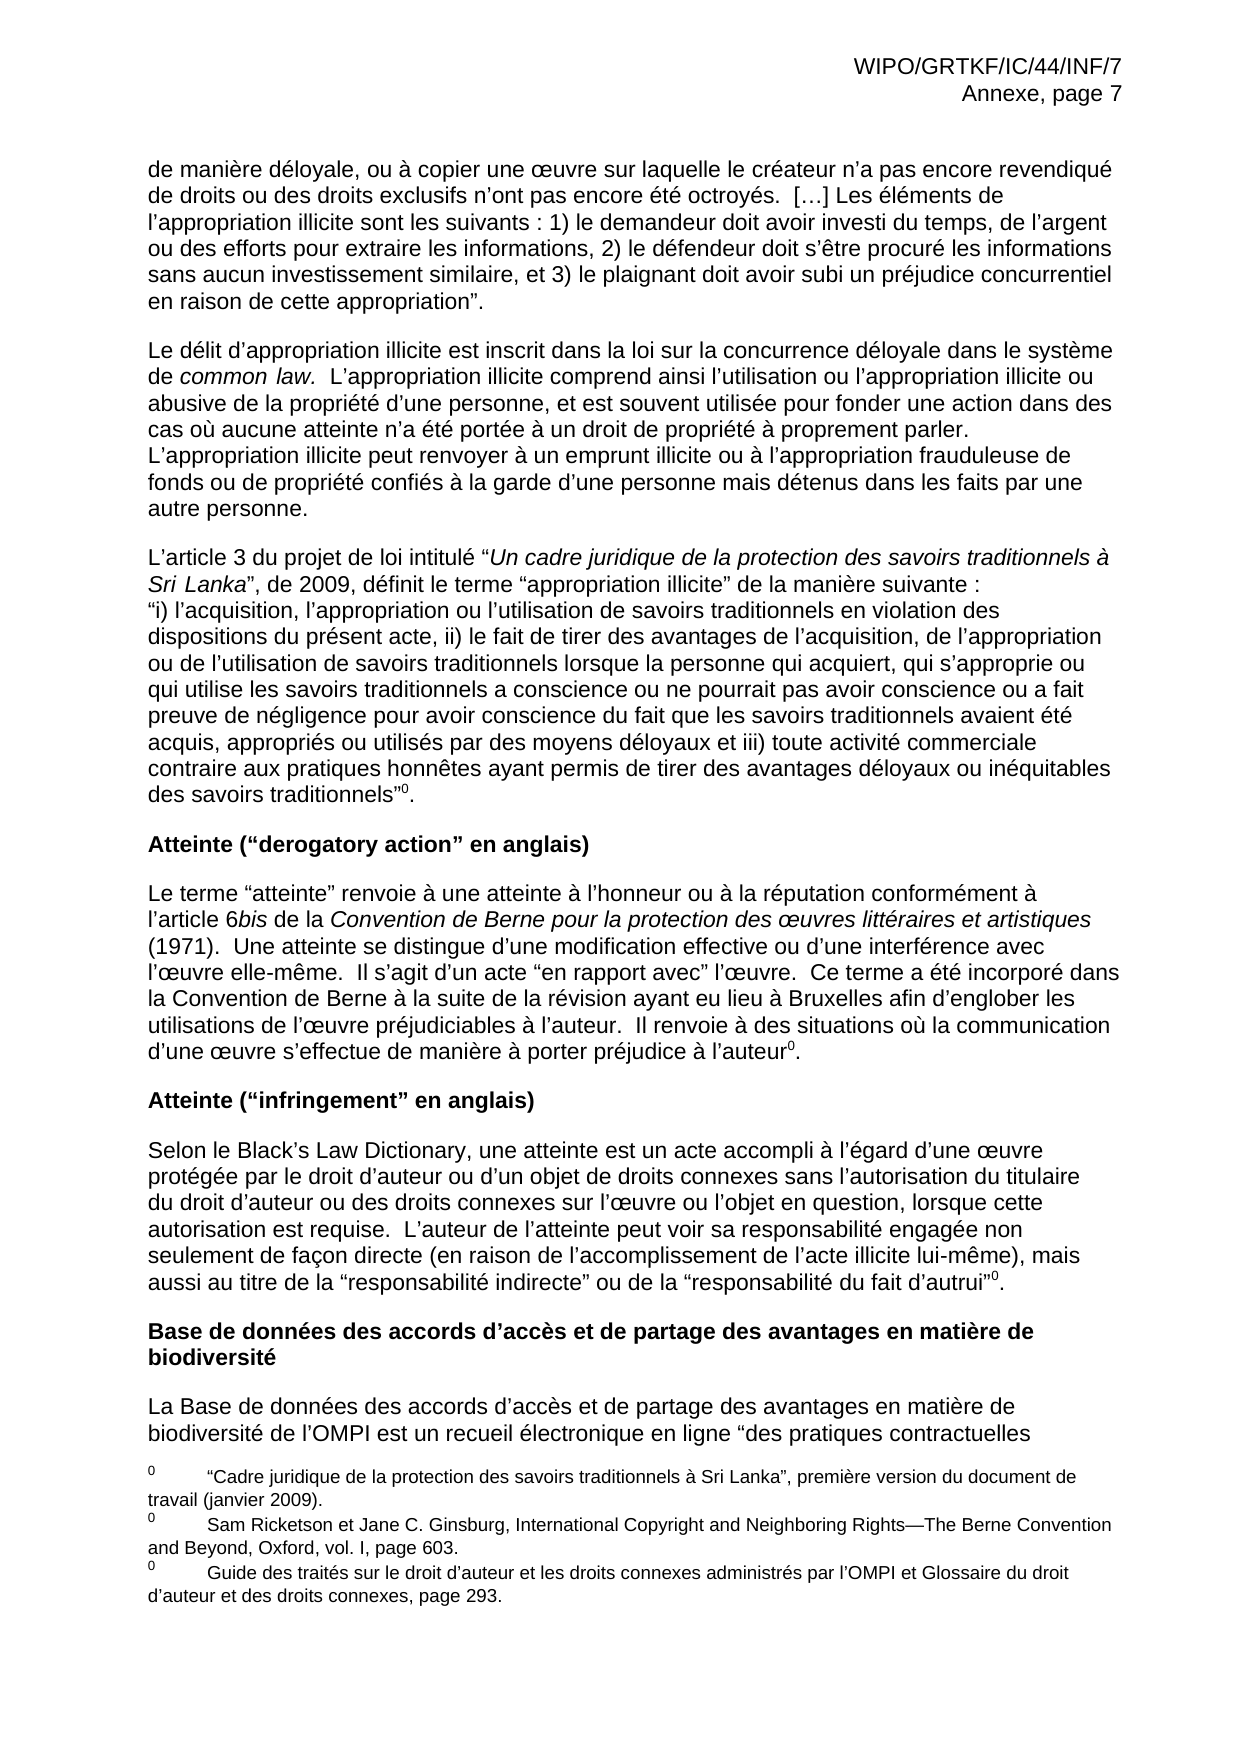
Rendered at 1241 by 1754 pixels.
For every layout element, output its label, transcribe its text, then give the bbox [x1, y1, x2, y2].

subtitle Atteinte (“derogatory action” en anglais) [148, 831, 1122, 857]
text Le terme “atteinte” renvoie à une atteinte à l’honneur ou à la réputation conformément à l’article 6bis de la Convention de Berne pour la protection des œuvres littéraires et artistiques (1971). Une atteinte se distingue d’une modification effective ou d’une interférence avec l’œuvre elle-même. Il s’agit d’un acte “en rapport avec” l’œuvre. Ce terme a été incorporé dans la Convention de Berne à la suite de la révision ayant eu lieu à Bruxelles afin d’englober les utilisations de l’œuvre préjudiciables à l’auteur. Il renvoie à des situations où la communication d’une œuvre s’effectue de manière à porter préjudice à l’auteur. [148, 880, 1122, 1064]
text Le délit d’appropriation illicite est inscrit dans la loi sur la concurrence déloyale dans le système de common law. L’appropriation illicite comprend ainsi l’utilisation ou l’appropriation illicite ou abusive de la propriété d’une personne, et est souvent utilisée pour fonder une action dans des cas où aucune atteinte n’a été portée à un droit de propriété à proprement parler. L’appropriation illicite peut renvoyer à un emprunt illicite ou à l’appropriation frauduleuse de fonds ou de propriété confiés à la garde d’une personne mais détenus dans les faits par une autre personne. [148, 337, 1122, 521]
subtitle Atteinte (“infringement” en anglais) [148, 1087, 1122, 1114]
text Selon le Black’s Law Dictionary, une atteinte est un acte accompli à l’égard d’une œuvre protégée par le droit d’auteur ou d’un objet de droits connexes sans l’autorisation du titulaire du droit d’auteur ou des droits connexes sur l’œuvre ou l’objet en question, lorsque cette autorisation est requise. L’auteur de l’atteinte peut voir sa responsabilité engagée non seulement de façon directe (en raison de l’accomplissement de l’acte illicite lui-même), mais aussi au titre de la “responsabilité indirecte” ou de la “responsabilité du fait d’autrui”. [148, 1137, 1122, 1295]
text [148, 1393, 1122, 1446]
text L’article 3 du projet de loi intitulé “Un cadre juridique de la protection des savoirs traditionnels à Sri Lanka”, de 2009, définit le terme “appropriation illicite” de la manière suivante : “i) l’acquisition, l’appropriation ou l’utilisation de savoirs traditionnels en violation des dispositions du présent acte, ii) le fait de tirer des avantages de l’acquisition, de l’appropriation ou de l’utilisation de savoirs traditionnels lorsque la personne qui acquiert, qui s’approprie ou qui utilise les savoirs traditionnels a conscience ou ne pourrait pas avoir conscience ou a fait preuve de négligence pour avoir conscience du fait que les savoirs traditionnels avaient été acquis, appropriés ou utilisés par des moyens déloyaux et iii) toute activité commerciale contraire aux pratiques honnêtes ayant permis de tirer des avantages déloyaux ou inéquitables des savoirs traditionnels”. [148, 544, 1122, 808]
subtitle Base de données des accords d’accès et de partage des avantages en matière de biodiversité [148, 1318, 1122, 1370]
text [148, 156, 1122, 314]
